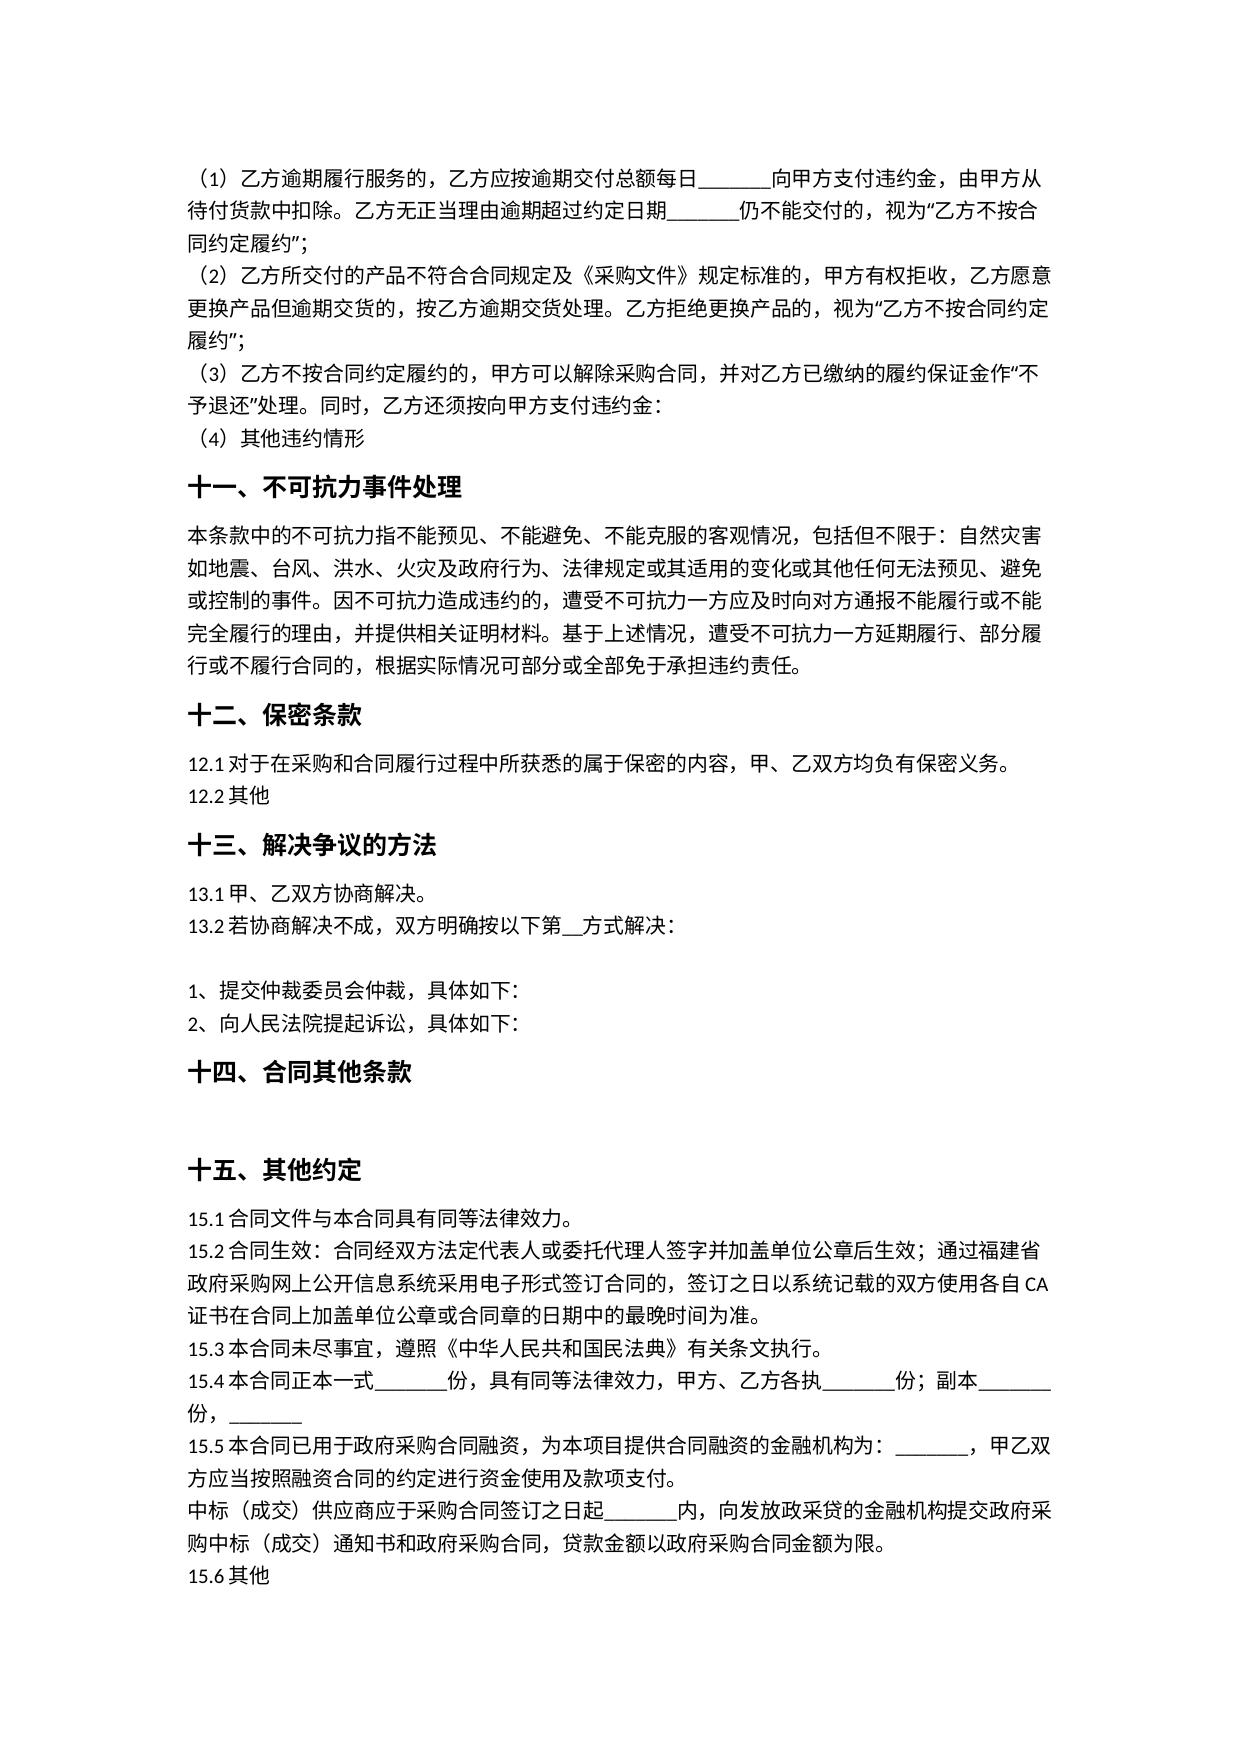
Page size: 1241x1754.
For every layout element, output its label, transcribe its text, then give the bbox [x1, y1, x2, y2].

text 13.2若协商解决不成，双方明确按以下第__方式解决： [187, 909, 1053, 942]
text 十四、合同其他条款 [187, 1039, 1053, 1137]
text 十一、不可抗力事件处理 [187, 454, 1053, 519]
text 十二、保密条款 [187, 682, 1053, 747]
text 15.4本合同正本一式_______份，具有同等法律效力，甲方、乙方各执_______份；副本_______份，_______ [187, 1364, 1053, 1429]
text 15.2合同生效：合同经双方法定代表人或委托代理人签字并加盖单位公章后生效；通过福建省政府采购网上公开信息系统采用电子形式签订合同的，签订之日以系统记载的双方使用各自CA证书在合同上加盖单位公章或合同章的日期中的最晚时间为准。 [187, 1234, 1053, 1332]
text 12.2其他 [187, 779, 1053, 812]
text 13.1甲、乙双方协商解决。 [187, 877, 1053, 909]
text 15.6其他 [187, 1559, 1053, 1592]
text 本条款中的不可抗力指不能预见、不能避免、不能克服的客观情况，包括但不限于：自然灾害如地震、台风、洪水、火灾及政府行为、法律规定或其适用的变化或其他任何无法预见、避免或控制的事件。因不可抗力造成违约的，遭受不可抗力一方应及时向对方通报不能履行或不能完全履行的理由，并提供相关证明材料。基于上述情况，遭受不可抗力一方延期履行、部分履行或不履行合同的，根据实际情况可部分或全部免于承担违约责任。 [187, 519, 1053, 682]
text （2）乙方所交付的产品不符合合同规定及《采购文件》规定标准的，甲方有权拒收，乙方愿意更换产品但逾期交货的，按乙方逾期交货处理。乙方拒绝更换产品的，视为“乙方不按合同约定履约”； [187, 259, 1053, 357]
text 中标（成交）供应商应于采购合同签订之日起_______内，向发放政采贷的金融机构提交政府采购中标（成交）通知书和政府采购合同，贷款金额以政府采购合同金额为限。 [187, 1494, 1053, 1559]
text （3）乙方不按合同约定履约的，甲方可以解除采购合同，并对乙方已缴纳的履约保证金作“不予退还”处理。同时，乙方还须按向甲方支付违约金： [187, 357, 1053, 422]
text （4）其他违约情形 [187, 422, 1053, 454]
text 15.3本合同未尽事宜，遵照《中华人民共和国民法典》有关条文执行。 [187, 1332, 1053, 1364]
text 15.5本合同已用于政府采购合同融资，为本项目提供合同融资的金融机构为：_______，甲乙双方应当按照融资合同的约定进行资金使用及款项支付。 [187, 1429, 1053, 1494]
text （1）乙方逾期履行服务的，乙方应按逾期交付总额每日_______向甲方支付违约金，由甲方从待付货款中扣除。乙方无正当理由逾期超过约定日期_______仍不能交付的，视为“乙方不按合同约定履约”； [187, 162, 1053, 259]
text 1、提交仲裁委员会仲裁，具体如下： [187, 974, 1053, 1007]
text 十五、其他约定 [187, 1137, 1053, 1202]
text 15.1合同文件与本合同具有同等法律效力。 [187, 1202, 1053, 1234]
text 2、向人民法院提起诉讼，具体如下： [187, 1007, 1053, 1039]
text 十三、解决争议的方法 [187, 812, 1053, 877]
text 12.1对于在采购和合同履行过程中所获悉的属于保密的内容，甲、乙双方均负有保密义务。 [187, 747, 1053, 779]
